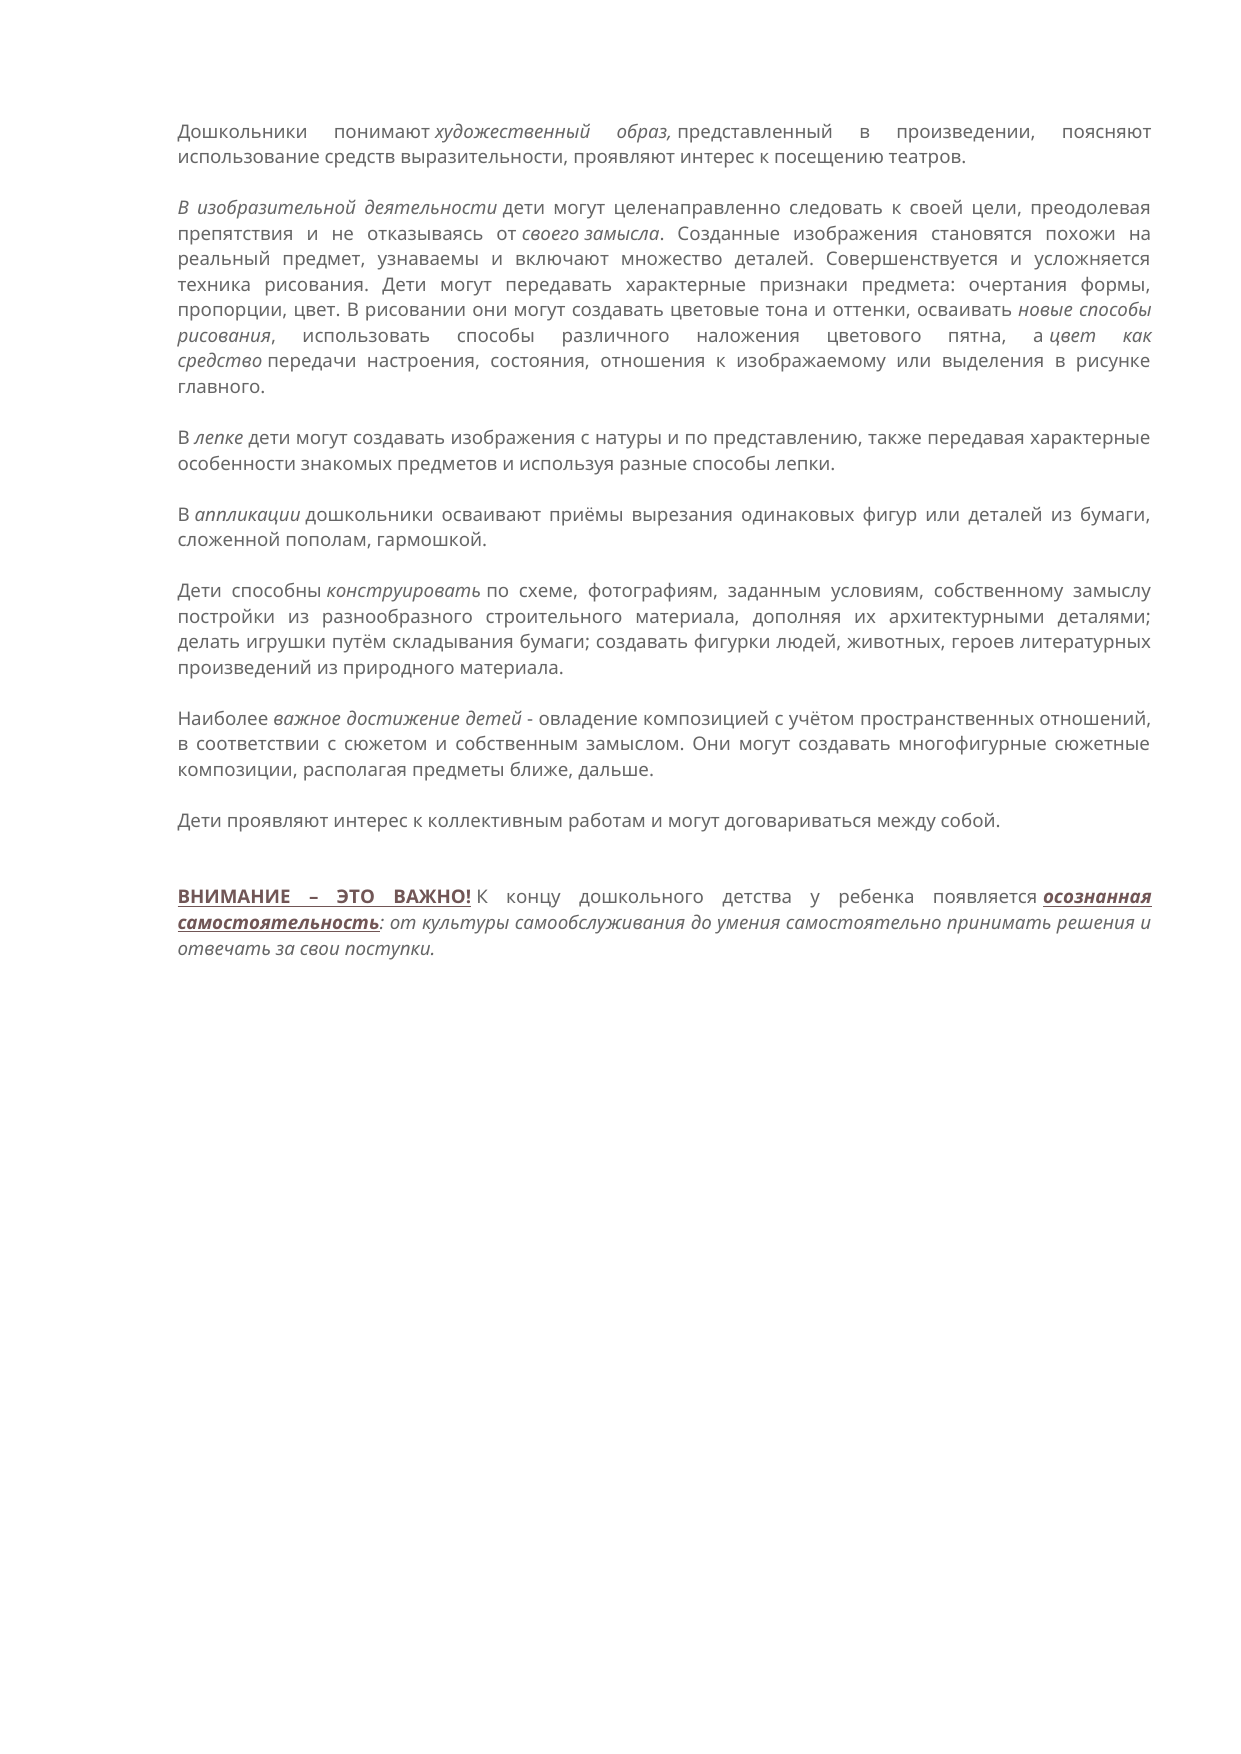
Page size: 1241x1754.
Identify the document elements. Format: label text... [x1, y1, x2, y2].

text Наиболее важное достижение детей - овладение композицией с учётом пространственных отношений, в соответствии с сюжетом и собственным замыслом. Они могут создавать многофигурные сюжетные композиции, располагая предметы ближе, дальше. [177, 705, 1152, 782]
text В изобразительной деятельности дети могут целенаправленно следовать к своей цели, преодолевая препятствия и не отказываясь от своего замысла. Созданные изображения становятся похожи на реальный предмет, узнаваемы и включают множество деталей. Совершенствуется и усложняется техника рисования. Дети могут передавать характерные признаки предмета: очертания формы, пропорции, цвет. В рисовании они могут создавать цветовые тона и оттенки, осваивать новые способы рисования, использовать способы различного наложения цветового пятна, а цвет как средство передачи настроения, состояния, отношения к изображаемому или выделения в рисунке главного. [177, 195, 1152, 399]
text Дети проявляют интерес к коллективным работам и могут договариваться между собой. [177, 807, 1152, 833]
text В лепке дети могут создавать изображения с натуры и по представлению, также передавая характерные особенности знакомых предметов и используя разные способы лепки. [177, 424, 1152, 475]
text В аппликации дошкольники осваивают приёмы вырезания одинаковых фигур или деталей из бумаги, сложенной пополам, гармошкой. [177, 501, 1152, 552]
text Дети способны конструировать по схеме, фотографиям, заданным условиям, собственному замыслу постройки из разнообразного строительного материала, дополняя их архитектурными деталями; делать игрушки путём складывания бумаги; создавать фигурки людей, животных, героев литературных произведений из природного материала. [177, 577, 1152, 679]
text ВНИМАНИЕ – ЭТО ВАЖНО! К концу дошкольного детства у ребенка появляется осознанная самостоятельность: от культуры самообслуживания до умения самостоятельно принимать решения и отвечать за свои поступки. [177, 884, 1152, 960]
text Дошкольники понимают художественный образ, представленный в произведении, поясняют использование средств выразительности, проявляют интерес к посещению театров. [177, 118, 1152, 169]
